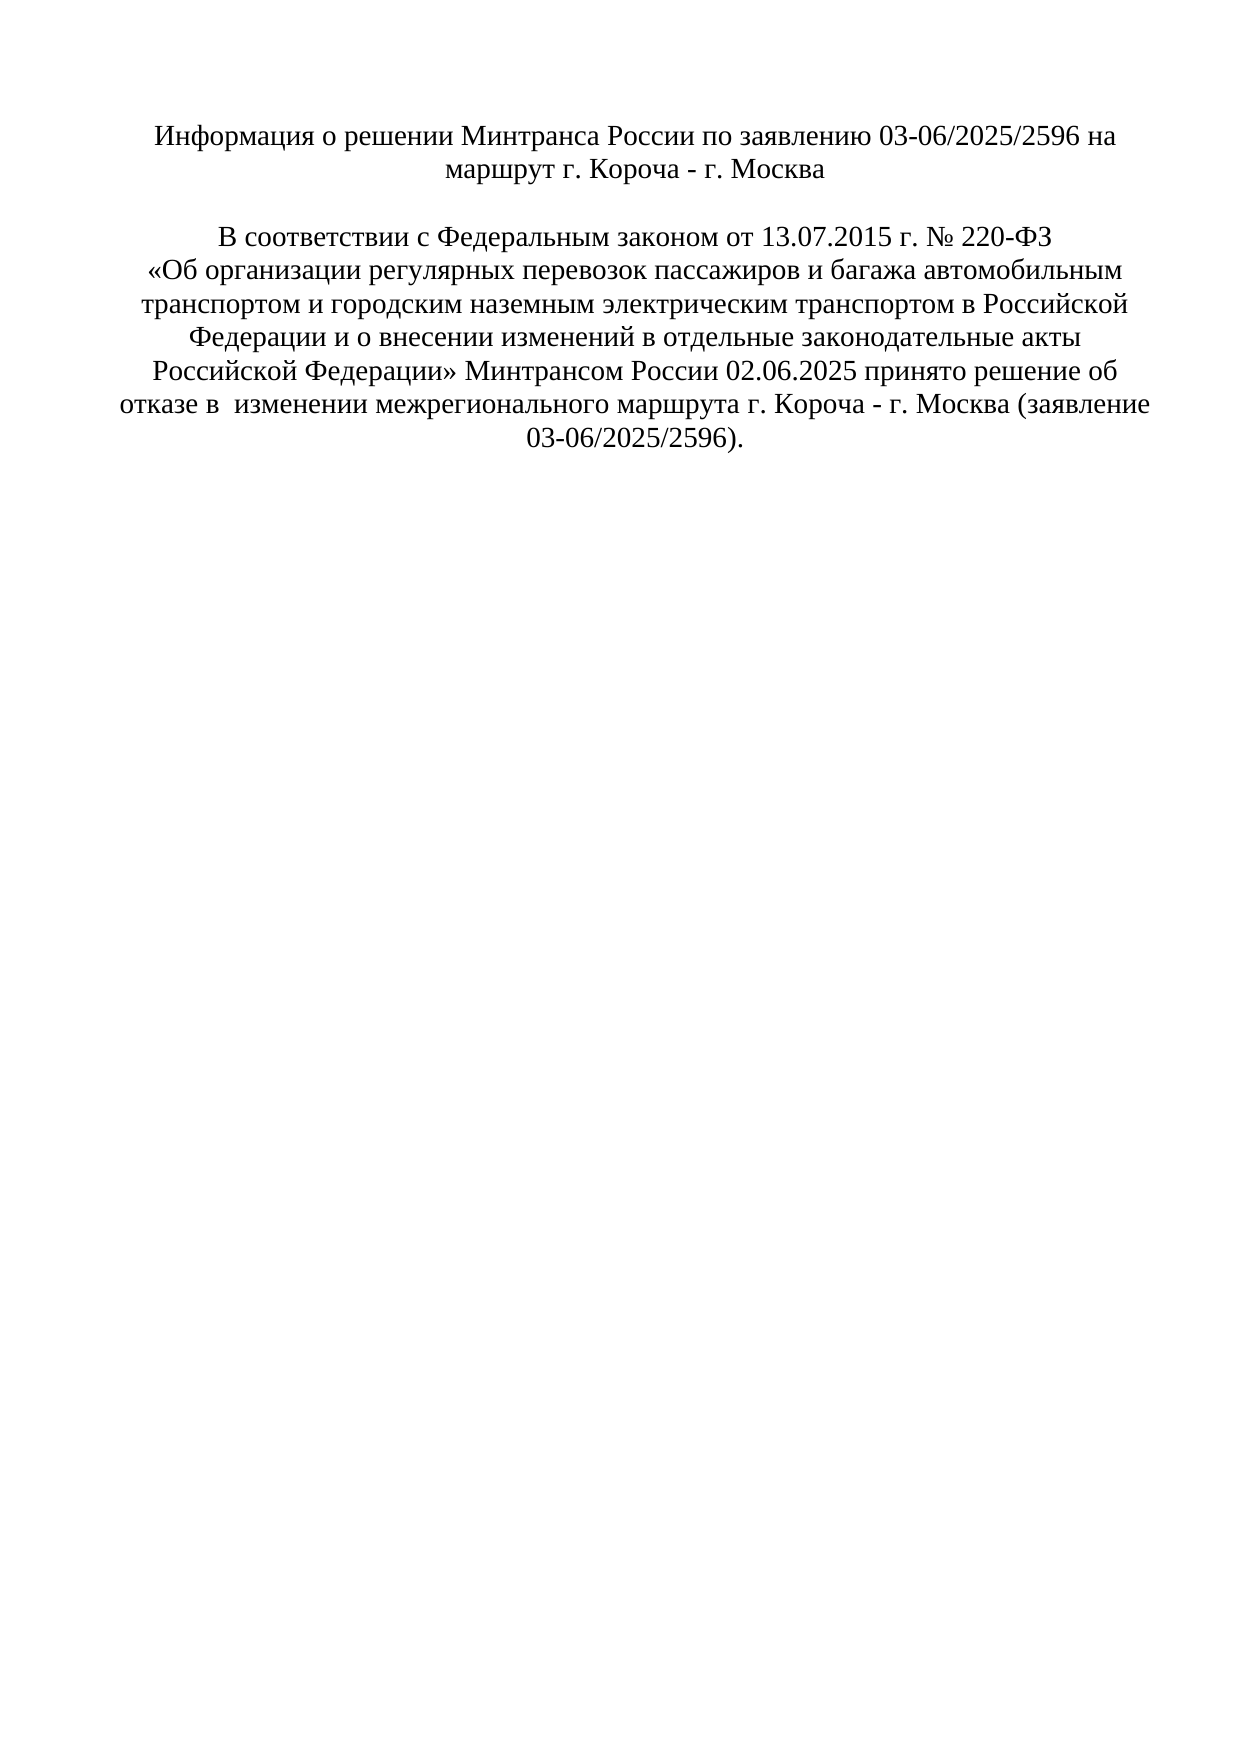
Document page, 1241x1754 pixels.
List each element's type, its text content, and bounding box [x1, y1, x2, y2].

text В соответствии с Федеральным законом от 13.07.2015 г. № 220-ФЗ «Об организации регулярных перевозок пассажиров и багажа автомобильным транспортом и городским наземным электрическим транспортом в Российской Федерации и о внесении изменений в отдельные законодательные акты Российской Федерации» Минтрансом России 02.06.2025 принято решение об отказе в изменении межрегионального маршрута г. Короча - г. Москва (заявление 03-06/2025/2596). [118, 219, 1152, 453]
text Информация о решении Минтранса России по заявлению 03-06/2025/2596 на маршрут г. Короча - г. Москва [118, 118, 1152, 185]
